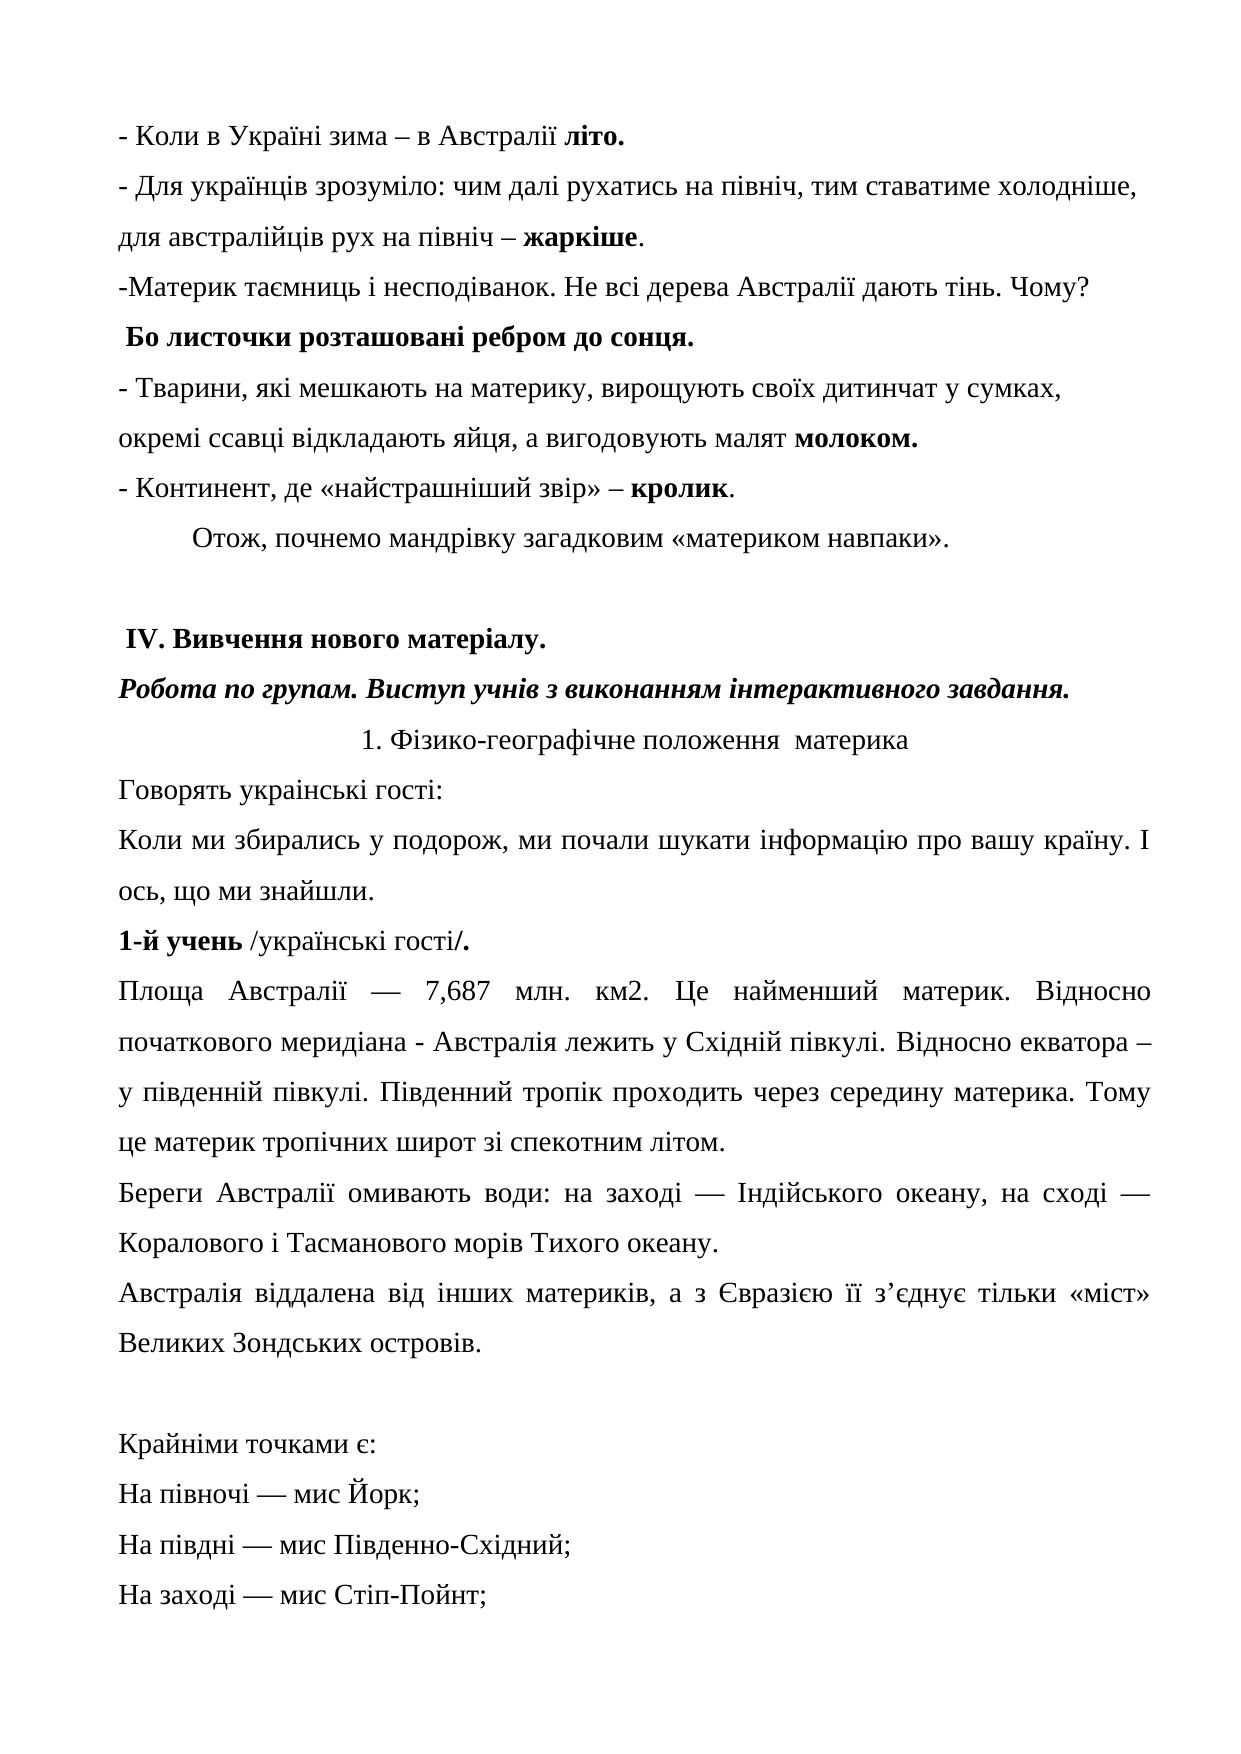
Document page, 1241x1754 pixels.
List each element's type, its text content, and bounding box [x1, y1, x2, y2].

text - Континент, де «найстрашніший звір» – кролик. [118, 470, 1152, 504]
text Отож, почнемо мандрівку загадковим «материком навпаки». [118, 521, 1152, 554]
text Робота по групам. Виступ учнів з виконанням інтерактивного завдання. [118, 672, 1152, 705]
text На півночі — мис Йорк; [118, 1477, 1152, 1510]
text На півдні — мис Південно-Східний; [118, 1527, 1152, 1560]
text Площа Австралії — 7,687 млн. км2. Це найменший материк. Відносно початкового меридіана - Австралія лежить у Східній півкулі. Відносно екватора – у південній півкулі. Південний тропік проходить через середину материка. Тому це материк тропічних широт зі спекотним літом. [118, 973, 1152, 1158]
text Говорять украінські гості: [118, 772, 1152, 806]
text Австралія віддалена від інших материків, а з Євразією її з’єднує тільки «міст» Великих Зондських островів. [118, 1275, 1152, 1359]
text Крайніми точками є: [118, 1426, 1152, 1460]
text - Тварини, які мешкають на материку, вирощують своїх дитинчат у сумках, окремі ссавці відкладають яйця, а вигодовують малят молоком. [118, 370, 1152, 453]
text 1. Фізико-географічне положення материка [118, 722, 1152, 755]
text 1-й учень /українські гості/. [118, 923, 1152, 957]
text На заході — мис Стіп-Пойнт; [118, 1577, 1152, 1611]
text Бо листочки розташовані ребром до сонця. [118, 319, 1152, 353]
text Береги Австралії омивають води: на заході — Індійського океану, на сході — Коралового і Тасманового морів Тихого океану. [118, 1175, 1152, 1258]
text Коли ми збирались у подорож, ми почали шукати інформацію про вашу країну. І ось, що ми знайшли. [118, 822, 1152, 906]
text -Материк таємниць і несподіванок. Не всі дерева Австралії дають тінь. Чому? [118, 269, 1152, 303]
text - Коли в Україні зима – в Австралії літо. [118, 118, 1152, 152]
text ІV. Вивчення нового матеріалу. [118, 621, 1152, 655]
text - Для українців зрозуміло: чим далі рухатись на північ, тим ставатиме холодніше, для австралійців рух на північ – жаркіше. [118, 168, 1152, 252]
